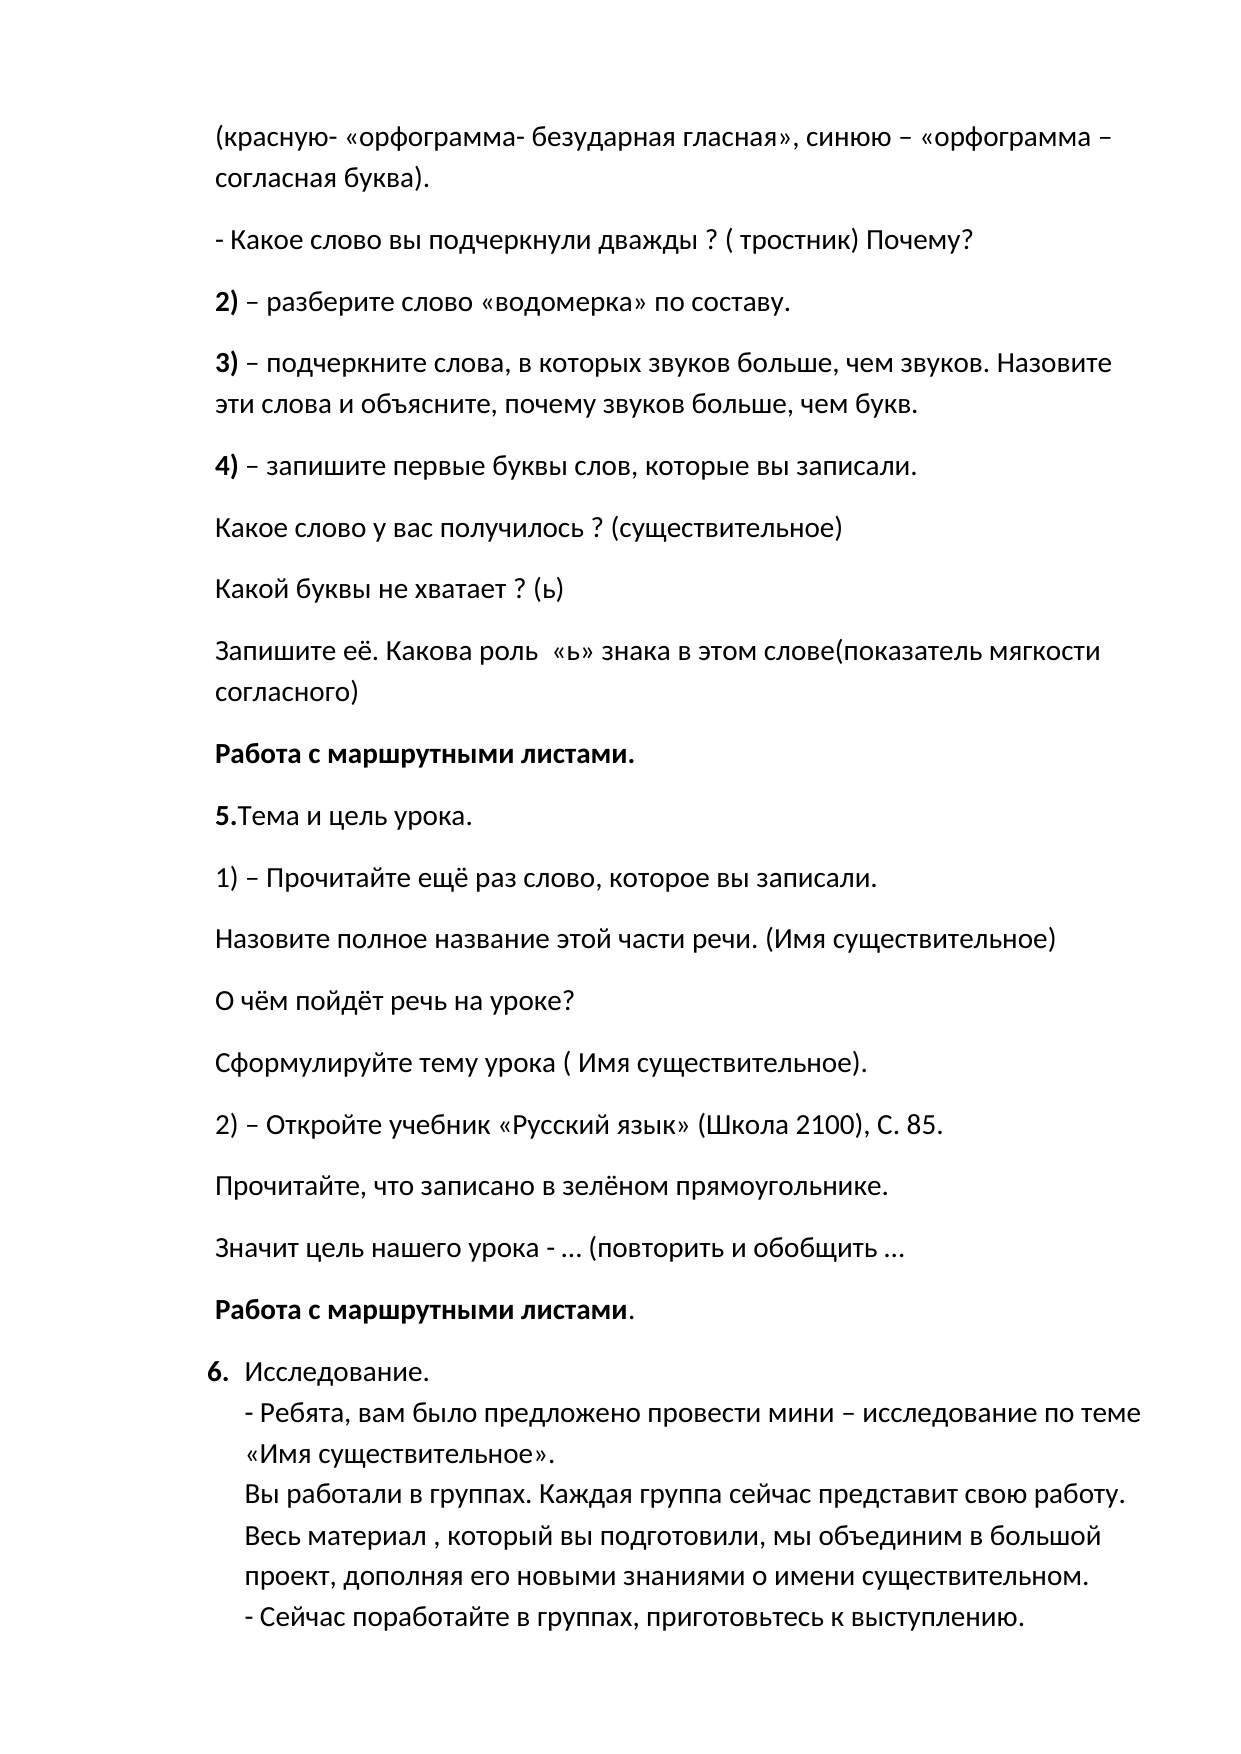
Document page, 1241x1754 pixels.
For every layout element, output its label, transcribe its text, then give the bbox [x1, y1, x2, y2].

text - Какое слово вы подчеркнули дважды ? ( тростник) Почему? [215, 221, 1152, 256]
text Значит цель нашего урока - … (повторить и обобщить … [215, 1229, 1152, 1265]
text Какой буквы не хватает ? (ь) [215, 571, 1152, 606]
list Вы работали в группах. Каждая группа сейчас представит свою работу. [244, 1476, 1152, 1511]
text 3) – подчеркните слова, в которых звуков больше, чем звуков. Назовите эти слова и объясните, почему звуков больше, чем букв. [215, 344, 1152, 421]
text Какое слово у вас получилось ? (существительное) [215, 509, 1152, 544]
text 2) – разберите слово «водомерка» по составу. [215, 283, 1152, 318]
text 2) – Откройте учебник «Русский язык» (Школа 2100), С. 85. [215, 1106, 1152, 1141]
text 1) – Прочитайте ещё раз слово, которое вы записали. [215, 859, 1152, 894]
text О чём пойдёт речь на уроке? [215, 982, 1152, 1018]
text Назовите полное название этой части речи. (Имя существительное) [215, 920, 1152, 956]
text 5.Тема и цель урока. [215, 797, 1152, 832]
text 4) – запишите первые буквы слов, которые вы записали. [215, 447, 1152, 483]
text Прочитайте, что записано в зелёном прямоугольнике. [215, 1167, 1152, 1203]
text Запишите её. Какова роль «ь» знака в этом слове(показатель мягкости согласного) [215, 632, 1152, 709]
text (красную- «орфограмма- безударная гласная», синюю – «орфограмма – согласная буква). [215, 118, 1152, 195]
list Исследование. [207, 1353, 1152, 1388]
list - Сейчас поработайте в группах, приготовьтесь к выступлению. [244, 1598, 1152, 1634]
text Работа с маршрутными листами. [215, 735, 1152, 771]
text Сформулируйте тему урока ( Имя существительное). [215, 1044, 1152, 1079]
text Работа с маршрутными листами. [215, 1291, 1152, 1327]
list Весь материал , который вы подготовили, мы объединим в большой проект, дополняя его новыми знаниями о имени существительном. [244, 1517, 1152, 1593]
list - Ребята, вам было предложено провести мини – исследование по теме «Имя существительное». [244, 1394, 1152, 1470]
